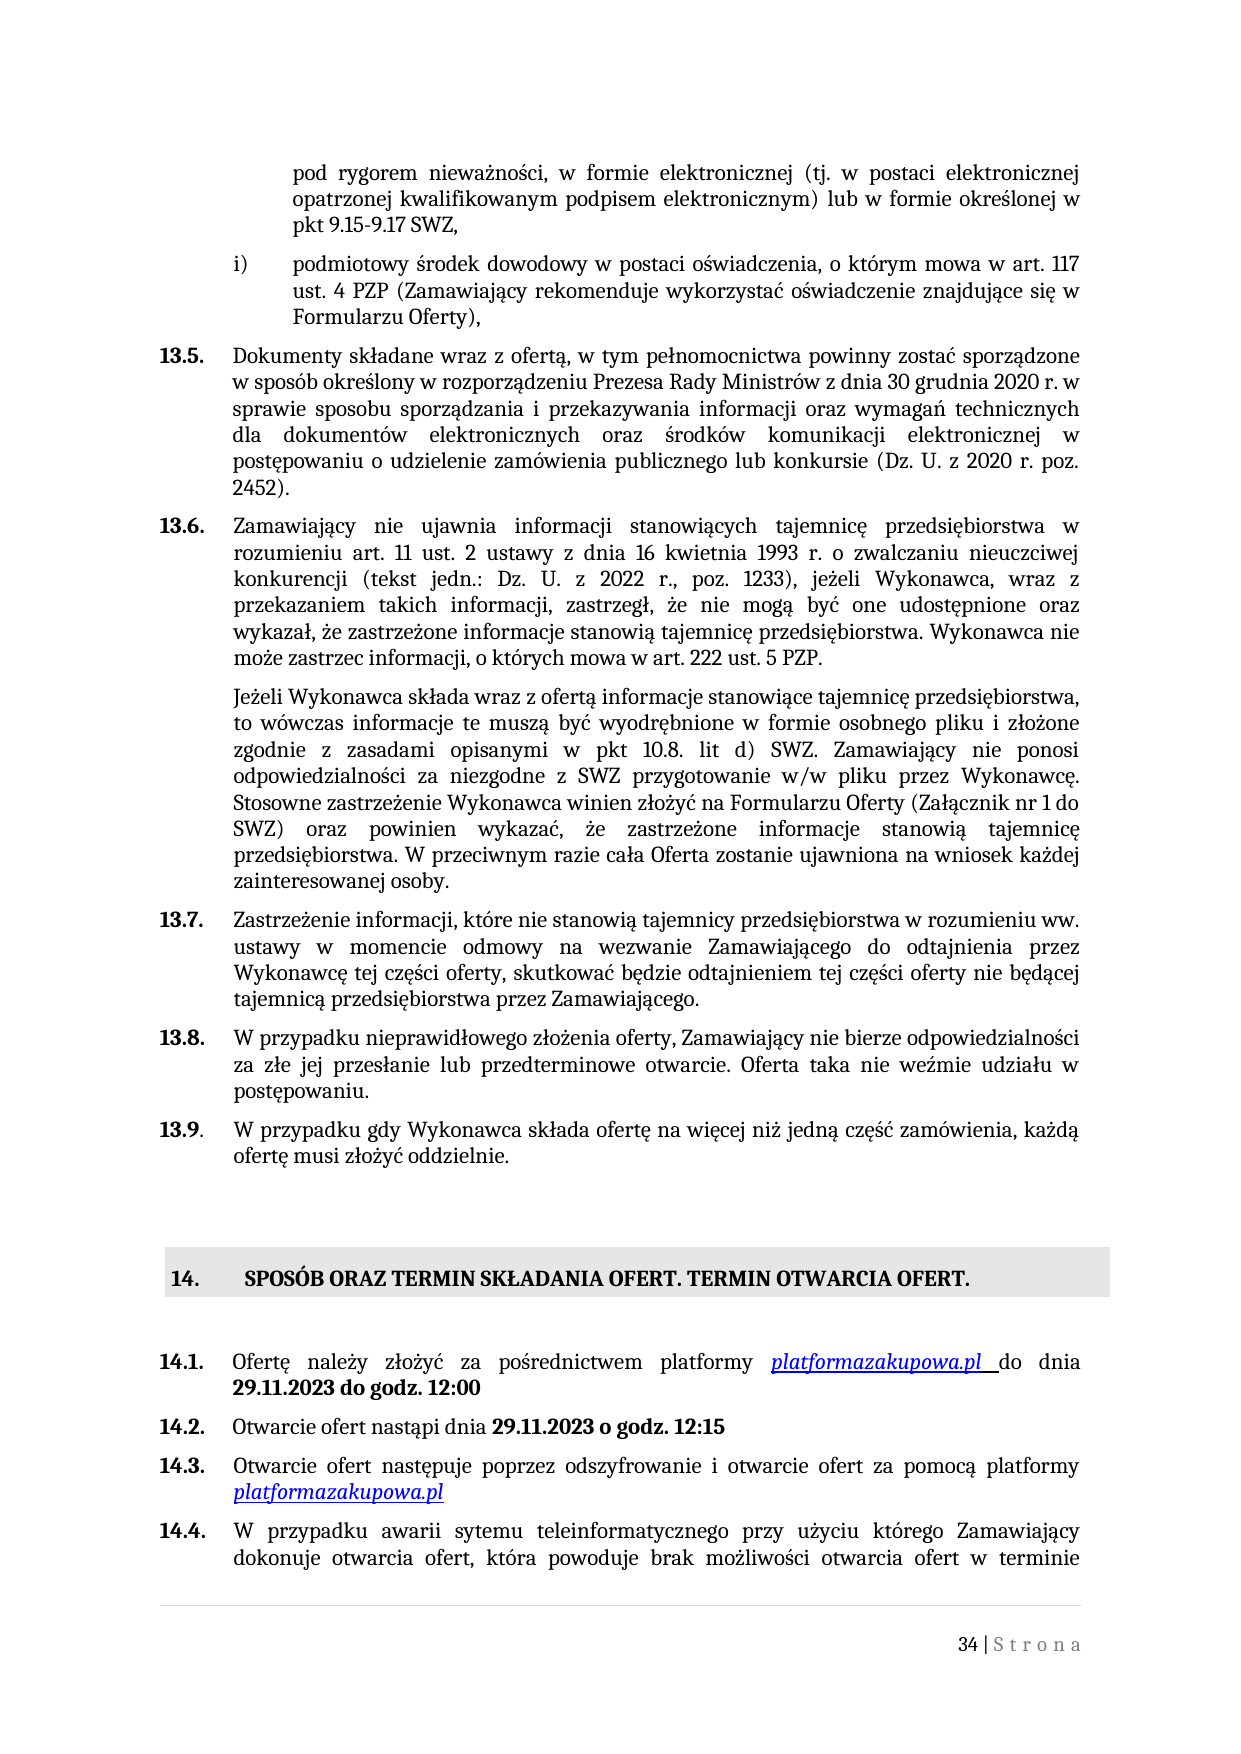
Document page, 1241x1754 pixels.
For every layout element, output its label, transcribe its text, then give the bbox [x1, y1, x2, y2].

table_header 14. SPOSÓB ORAZ TERMIN SKŁADANIA OFERT. TERMIN OTWARCIA OFERT. [165, 1247, 1110, 1297]
list i) podmiotowy środek dowodowy w postaci oświadczenia, o którym mowa w art. 117 ust. 4 PZP (Zamawiający rekomenduje wykorzystać oświadczenie znajdujące się w Formularzu Oferty), [233, 251, 1081, 330]
text 13.6. Zamawiający nie ujawnia informacji stanowiących tajemnicę przedsiębiorstwa w rozumieniu art. 11 ust. 2 ustawy z dnia 16 kwietnia 1993 r. o zwalczaniu nieuczciwej konkurencji (tekst jedn.: Dz. U. z 2022 r., poz. 1233), jeżeli Wykonawca, wraz z przekazaniem takich informacji, zastrzegł, że nie mogą być one udostępnione oraz wykazał, że zastrzeżone informacje stanowią tajemnicę przedsiębiorstwa. Wykonawca nie może zastrzec informacji, o których mowa w art. 222 ust. 5 PZP. [159, 513, 1081, 671]
text Jeżeli Wykonawca składa wraz z ofertą informacje stanowiące tajemnicę przedsiębiorstwa, to wówczas informacje te muszą być wyodrębnione w formie osobnego pliku i złożone zgodnie z zasadami opisanymi w pkt 10.8. lit d) SWZ. Zamawiający nie ponosi odpowiedzialności za niezgodne z SWZ przygotowanie w/w pliku przez Wykonawcę. Stosowne zastrzeżenie Wykonawca winien złożyć na Formularzu Oferty (Załącznik nr 1 do SWZ) oraz powinien wykazać, że zastrzeżone informacje stanowią tajemnicę przedsiębiorstwa. W przeciwnym razie cała Oferta zostanie ujawniona na wniosek każdej zainteresowanej osoby. [233, 684, 1081, 895]
text 13.5. Dokumenty składane wraz z ofertą, w tym pełnomocnictwa powinny zostać sporządzone w sposób określony w rozporządzeniu Prezesa Rady Ministrów z dnia 30 grudnia 2020 r. w sprawie sposobu sporządzania i przekazywania informacji oraz wymagań technicznych dla dokumentów elektronicznych oraz środków komunikacji elektronicznej w postępowaniu o udzielenie zamówienia publicznego lub konkursie (Dz. U. z 2020 r. poz. 2452). [159, 343, 1081, 501]
text 14.2. Otwarcie ofert nastąpi dnia 29.11.2023 o godz. 12:15 [159, 1414, 1081, 1440]
text 13.8. W przypadku nieprawidłowego złożenia oferty, Zamawiający nie bierze odpowiedzialności za złe jej przesłanie lub przedterminowe otwarcie. Oferta taka nie weźmie udziału w postępowaniu. [159, 1025, 1081, 1104]
text 13.9. W przypadku gdy Wykonawca składa ofertę na więcej niż jedną część zamówienia, każdą ofertę musi złożyć oddzielnie. [159, 1117, 1081, 1169]
text 13.7. Zastrzeżenie informacji, które nie stanowią tajemnicy przedsiębiorstwa w rozumieniu ww. ustawy w momencie odmowy na wezwanie Zamawiającego do odtajnienia przez Wykonawcę tej części oferty, skutkować będzie odtajnieniem tej części oferty nie będącej tajemnicą przedsiębiorstwa przez Zamawiającego. [159, 907, 1081, 1013]
list 14.3. Otwarcie ofert następuje poprzez odszyfrowanie i otwarcie ofert za pomocą platformy platformazakupowa.pl [159, 1453, 1081, 1506]
text 14.1. Ofertę należy złożyć za pośrednictwem platformy platformazakupowa.pl do dnia 29.11.2023 do godz. 12:00 [159, 1349, 1081, 1401]
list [159, 1518, 1081, 1571]
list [233, 159, 1081, 238]
